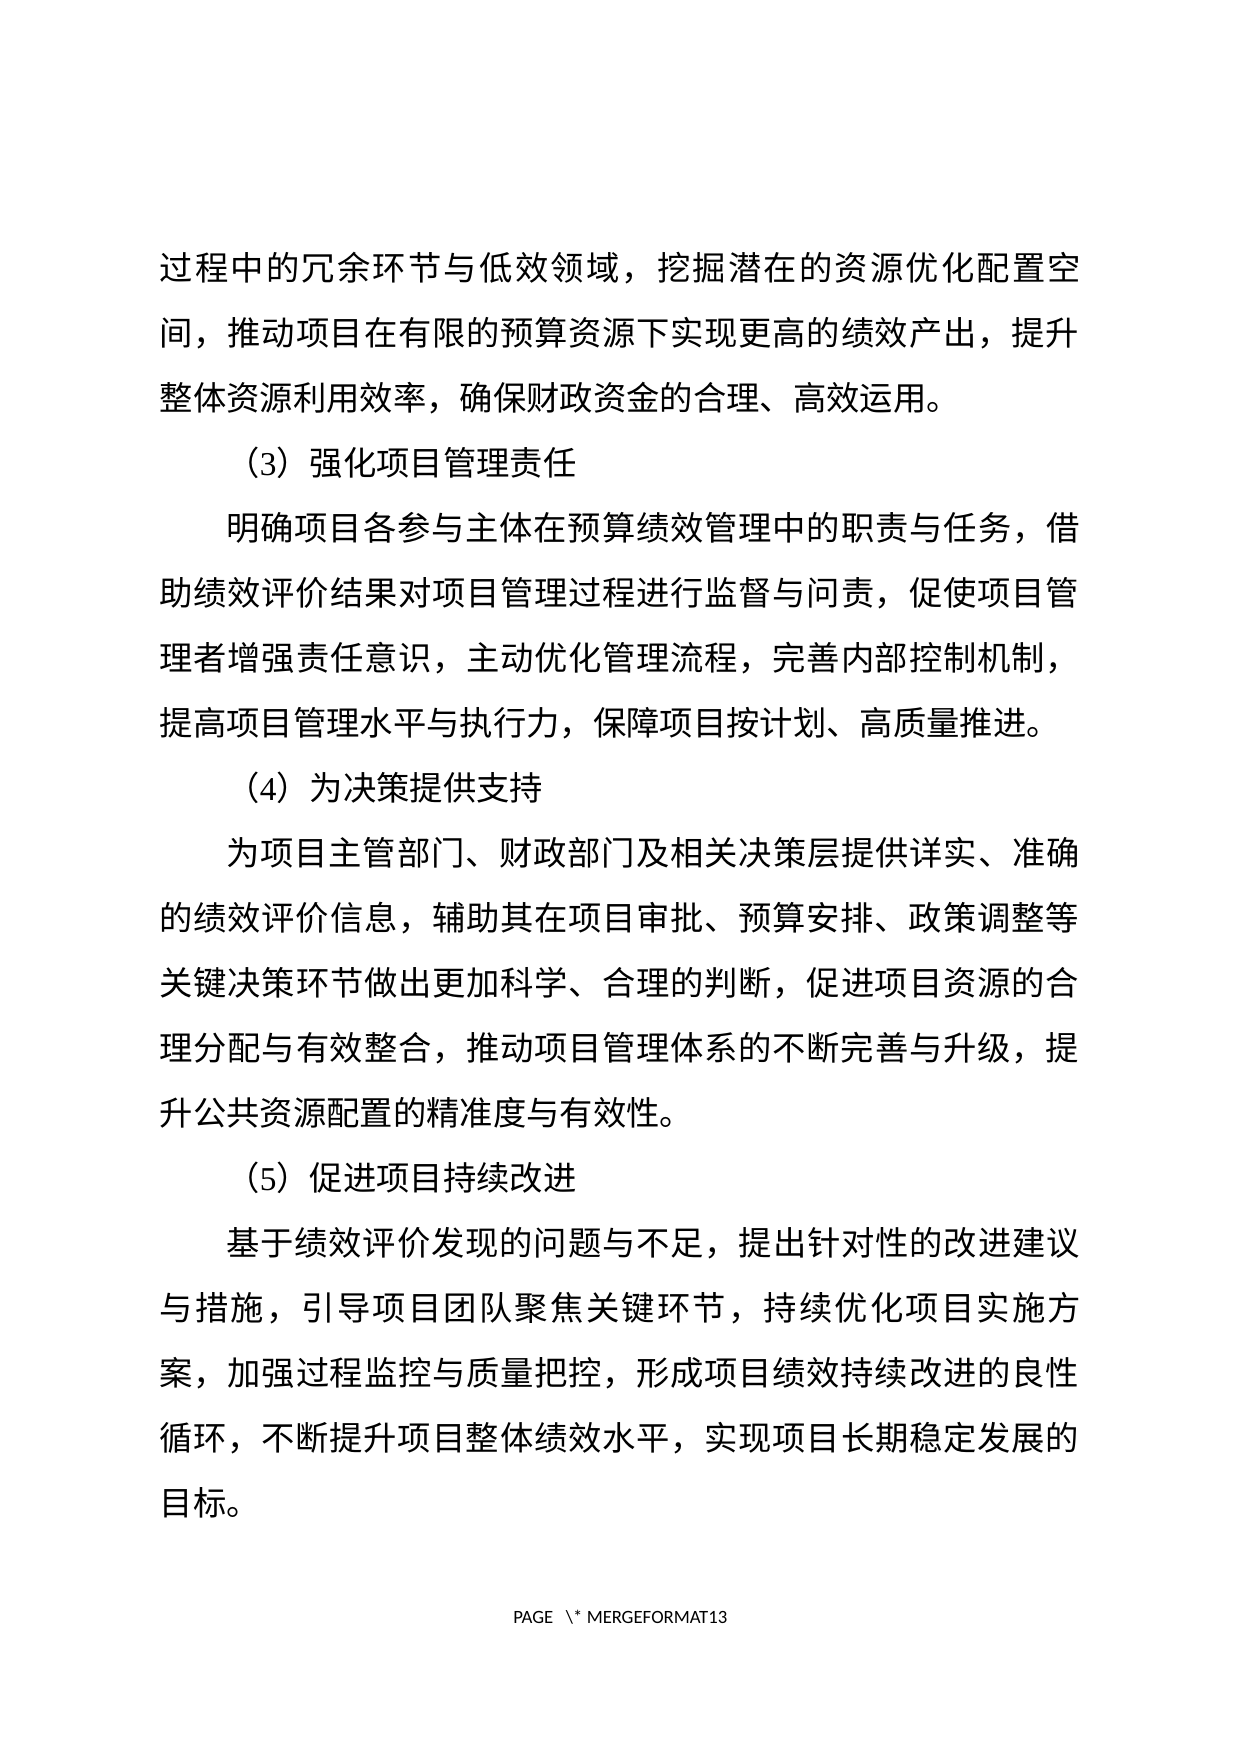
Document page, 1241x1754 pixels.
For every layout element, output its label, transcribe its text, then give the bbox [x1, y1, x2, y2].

text （3）强化项目管理责任 [159, 428, 1081, 493]
text （5）促进项目持续改进 [159, 1143, 1081, 1208]
text 基于绩效评价发现的问题与不足，提出针对性的改进建议与措施，引导项目团队聚焦关键环节，持续优化项目实施方案，加强过程监控与质量把控，形成项目绩效持续改进的良性循环，不断提升项目整体绩效水平，实现项目长期稳定发展的目标。 [159, 1208, 1081, 1533]
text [159, 233, 1081, 428]
text 明确项目各参与主体在预算绩效管理中的职责与任务，借助绩效评价结果对项目管理过程进行监督与问责，促使项目管理者增强责任意识，主动优化管理流程，完善内部控制机制，提高项目管理水平与执行力，保障项目按计划、高质量推进。 [159, 493, 1081, 753]
text 为项目主管部门、财政部门及相关决策层提供详实、准确的绩效评价信息，辅助其在项目审批、预算安排、政策调整等关键决策环节做出更加科学、合理的判断，促进项目资源的合理分配与有效整合，推动项目管理体系的不断完善与升级，提升公共资源配置的精准度与有效性。 [159, 818, 1081, 1143]
text （4）为决策提供支持 [159, 753, 1081, 818]
